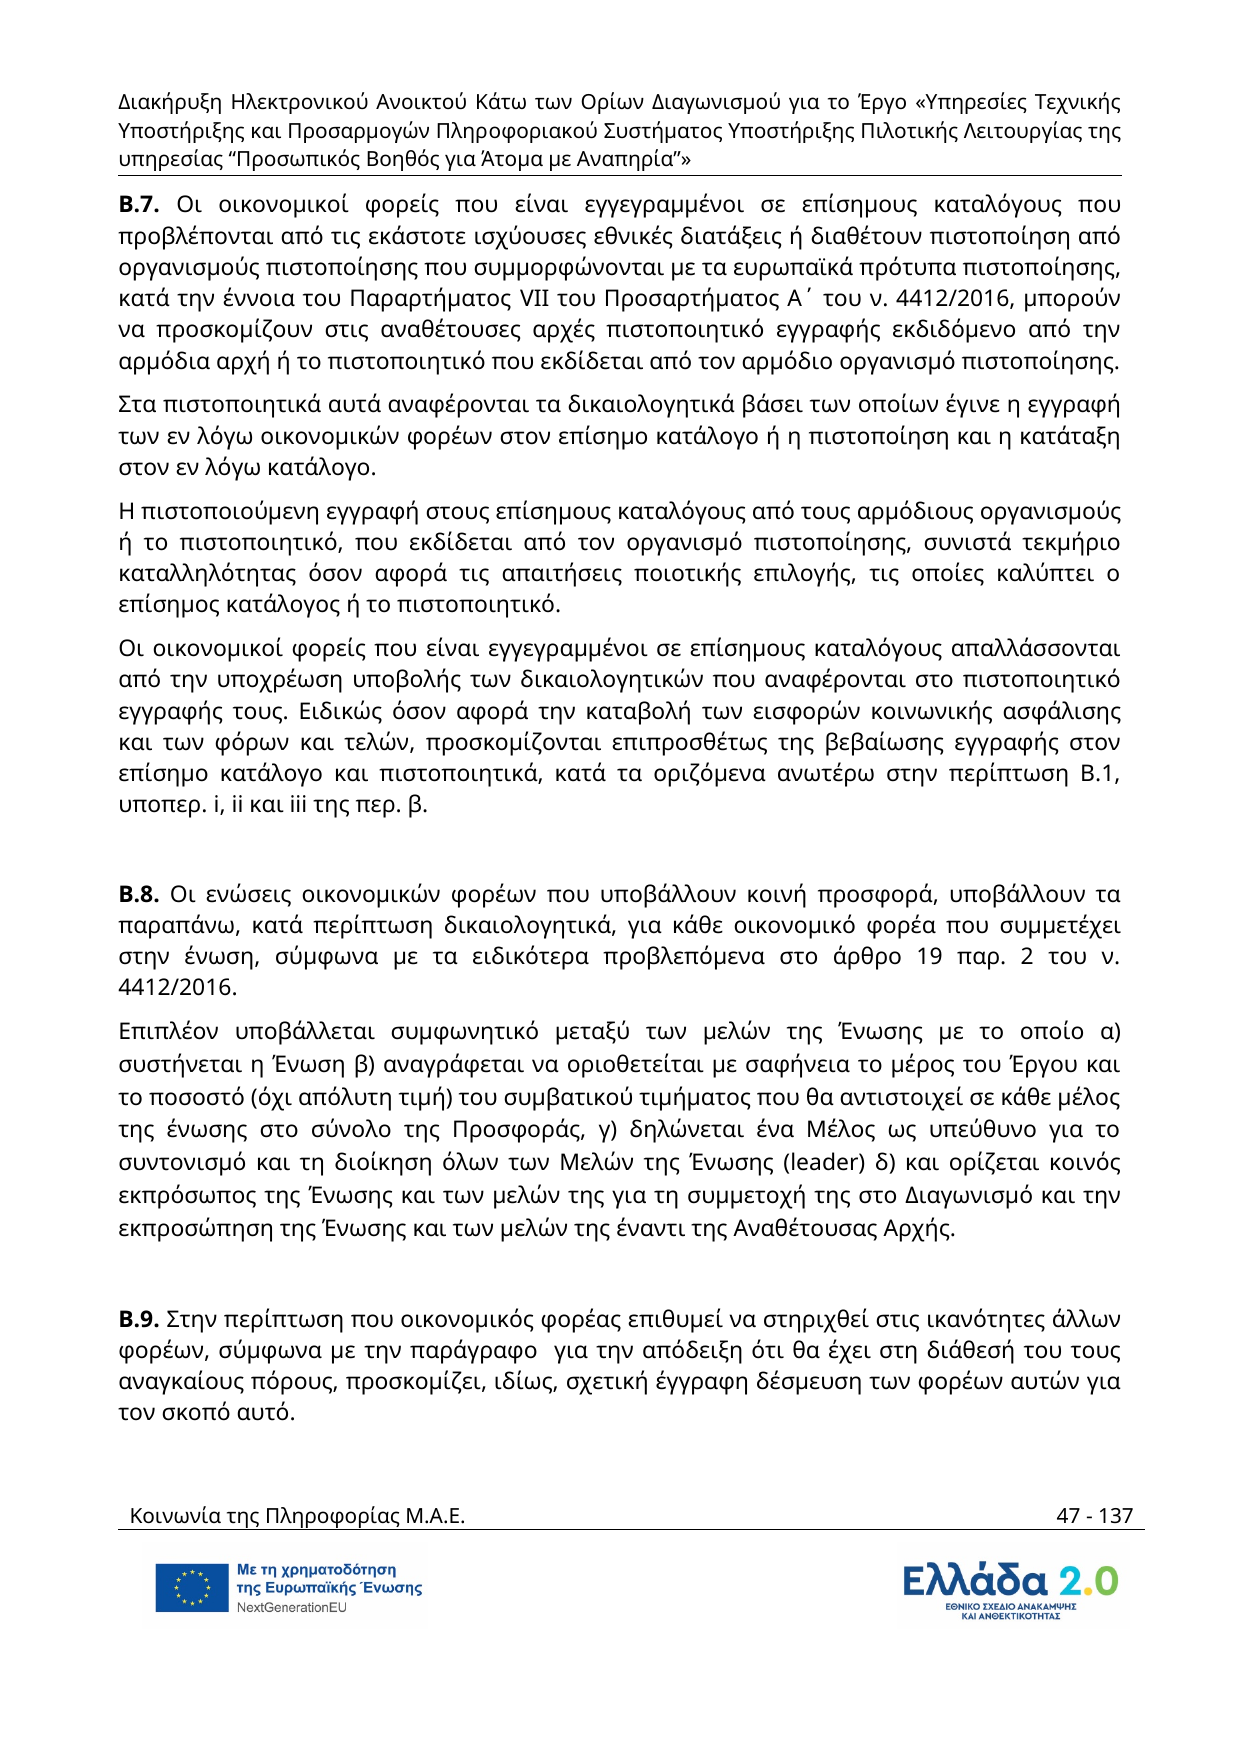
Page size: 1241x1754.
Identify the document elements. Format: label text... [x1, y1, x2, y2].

text Β.8. Οι ενώσεις οικονομικών φορέων που υποβάλλουν κοινή προσφορά, υποβάλλουν τα παραπάνω, κατά περίπτωση δικαιολογητικά, για κάθε οικονομικό φορέα που συμμετέχει στην ένωση, σύμφωνα με τα ειδικότερα προβλεπόμενα στο άρθρο 19 παρ. 2 του ν. 4412/2016. [118, 877, 1122, 1002]
text Β.7. Οι οικονομικοί φορείς που είναι εγγεγραμμένοι σε επίσημους καταλόγους που προβλέπονται από τις εκάστοτε ισχύουσες εθνικές διατάξεις ή διαθέτουν πιστοποίηση από οργανισμούς πιστοποίησης που συμμορφώνονται με τα ευρωπαϊκά πρότυπα πιστοποίησης, κατά την έννοια του Παραρτήματος VII του Προσαρτήματος Α΄ του ν. 4412/2016, μπορούν να προσκομίζουν στις αναθέτουσες αρχές πιστοποιητικό εγγραφής εκδιδόμενο από την αρμόδια αρχή ή το πιστοποιητικό που εκδίδεται από τον αρμόδιο οργανισμό πιστοποίησης. [118, 188, 1122, 376]
text Επιπλέον υποβάλλεται συμφωνητικό μεταξύ των μελών της Ένωσης με το οποίο α) συστήνεται η Ένωση β) αναγράφεται να οριοθετείται με σαφήνεια το μέρος του Έργου και το ποσοστό (όχι απόλυτη τιμή) του συμβατικού τιμήματος που θα αντιστοιχεί σε κάθε μέλος της ένωσης στο σύνολο της Προσφοράς, γ) δηλώνεται ένα Μέλος ως υπεύθυνο για το συντονισμό και τη διοίκηση όλων των Μελών της Ένωσης (leader) δ) και ορίζεται κοινός εκπρόσωπος της Ένωσης και των μελών της για τη συμμετοχή της στο Διαγωνισμό και την εκπροσώπηση της Ένωσης και των μελών της έναντι της Αναθέτουσας Αρχής. [118, 1015, 1122, 1243]
text Β.9. Στην περίπτωση που οικονομικός φορέας επιθυμεί να στηριχθεί στις ικανότητες άλλων φορέων, σύμφωνα με την παράγραφο ‎0 για την απόδειξη ότι θα έχει στη διάθεσή του τους αναγκαίους πόρους, προσκομίζει, ιδίως, σχετική έγγραφη δέσμευση των φορέων αυτών για τον σκοπό αυτό. [118, 1302, 1122, 1427]
text Στα πιστοποιητικά αυτά αναφέρονται τα δικαιολογητικά βάσει των οποίων έγινε η εγγραφή των εν λόγω οικονομικών φορέων στον επίσημο κατάλογο ή η πιστοποίηση και η κατάταξη στον εν λόγω κατάλογο. [118, 388, 1122, 482]
text Οι οικονομικοί φορείς που είναι εγγεγραμμένοι σε επίσημους καταλόγους απαλλάσσονται από την υποχρέωση υποβολής των δικαιολογητικών που αναφέρονται στο πιστοποιητικό εγγραφής τους. Ειδικώς όσον αφορά την καταβολή των εισφορών κοινωνικής ασφάλισης και των φόρων και τελών, προσκομίζονται επιπροσθέτως της βεβαίωσης εγγραφής στον επίσημο κατάλογο και πιστοποιητικά, κατά τα οριζόμενα ανωτέρω στην περίπτωση Β.1, υποπερ. i, ii και iii της περ. β. [118, 632, 1122, 820]
text Η πιστοποιούμενη εγγραφή στους επίσημους καταλόγους από τους αρμόδιους οργανισμούς ή το πιστοποιητικό, που εκδίδεται από τον οργανισμό πιστοποίησης, συνιστά τεκμήριο καταλληλότητας όσον αφορά τις απαιτήσεις ποιοτικής επιλογής, τις οποίες καλύπτει ο επίσημος κατάλογος ή το πιστοποιητικό. [118, 495, 1122, 620]
